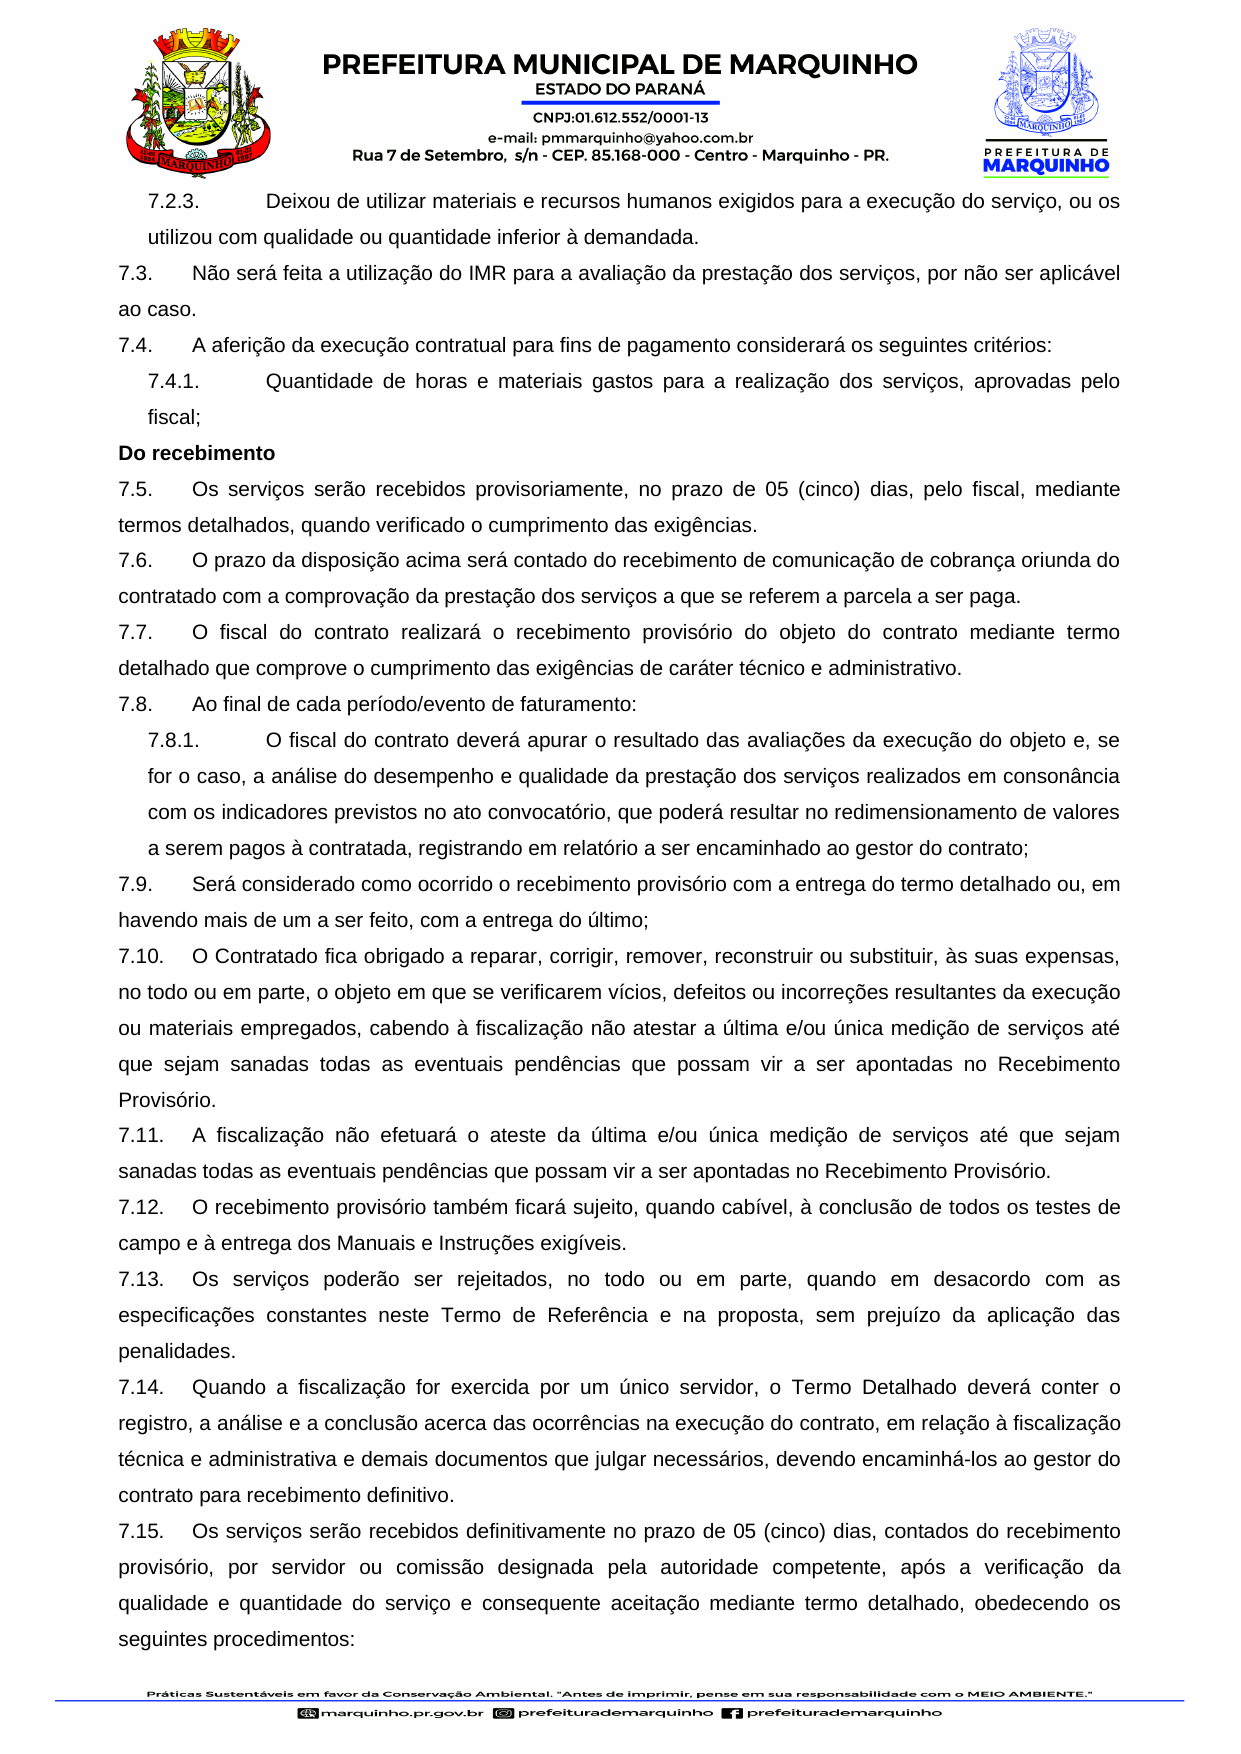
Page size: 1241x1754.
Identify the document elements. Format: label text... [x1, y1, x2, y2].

text A fiscalização não efetuará o ateste da última e/ou única medição de serviços até que sejam sanadas todas as eventuais pendências que possam vir a ser apontadas no Recebimento Provisório. [118, 1123, 1122, 1183]
text Deixou de utilizar materiais e recursos humanos exigidos para a execução do serviço, ou os utilizou com qualidade ou quantidade inferior à demandada. [148, 189, 1122, 249]
text Do recebimento [118, 441, 1122, 464]
text O recebimento provisório também ficará sujeito, quando cabível, à conclusão de todos os testes de campo e à entrega dos Manuais e Instruções exigíveis. [118, 1195, 1122, 1255]
text Quando a fiscalização for exercida por um único servidor, o Termo Detalhado deverá conter o registro, a análise e a conclusão acerca das ocorrências na execução do contrato, em relação à fiscalização técnica e administrativa e demais documentos que julgar necessários, devendo encaminhá-los ao gestor do contrato para recebimento definitivo. [118, 1375, 1122, 1507]
text O fiscal do contrato deverá apurar o resultado das avaliações da execução do objeto e, se for o caso, a análise do desempenho e qualidade da prestação dos serviços realizados em consonância com os indicadores previstos no ato convocatório, que poderá resultar no redimensionamento de valores a serem pagos à contratada, registrando em relatório a ser encaminhado ao gestor do contrato; [148, 728, 1122, 860]
text Será considerado como ocorrido o recebimento provisório com a entrega do termo detalhado ou, em havendo mais de um a ser feito, com a entrega do último; [118, 872, 1122, 932]
text Ao final de cada período/evento de faturamento: [118, 692, 1122, 716]
text Quantidade de horas e materiais gastos para a realização dos serviços, aprovadas pelo fiscal; [148, 369, 1122, 428]
picture [60, 0, 1181, 203]
picture [31, 1673, 1208, 1736]
text Os serviços serão recebidos definitivamente no prazo de 05 (cinco) dias, contados do recebimento provisório, por servidor ou comissão designada pela autoridade competente, após a verificação da qualidade e quantidade do serviço e consequente aceitação mediante termo detalhado, obedecendo os seguintes procedimentos: [118, 1519, 1122, 1650]
text Os serviços serão recebidos provisoriamente, no prazo de 05 (cinco) dias, pelo fiscal, mediante termos detalhados, quando verificado o cumprimento das exigências. [118, 476, 1122, 536]
text A aferição da execução contratual para fins de pagamento considerará os seguintes critérios: [118, 333, 1122, 357]
text Os serviços poderão ser rejeitados, no todo ou em parte, quando em desacordo com as especificações constantes neste Termo de Referência e na proposta, sem prejuízo da aplicação das penalidades. [118, 1267, 1122, 1363]
text O fiscal do contrato realizará o recebimento provisório do objeto do contrato mediante termo detalhado que comprove o cumprimento das exigências de caráter técnico e administrativo. [118, 620, 1122, 680]
text Não será feita a utilização do IMR para a avaliação da prestação dos serviços, por não ser aplicável ao caso. [118, 261, 1122, 321]
text O prazo da disposição acima será contado do recebimento de comunicação de cobrança oriunda do contratado com a comprovação da prestação dos serviços a que se referem a parcela a ser paga. [118, 548, 1122, 608]
text O Contratado fica obrigado a reparar, corrigir, remover, reconstruir ou substituir, às suas expensas, no todo ou em parte, o objeto em que se verificarem vícios, defeitos ou incorreções resultantes da execução ou materiais empregados, cabendo à fiscalização não atestar a última e/ou única medição de serviços até que sejam sanadas todas as eventuais pendências que possam vir a ser apontadas no Recebimento Provisório. [118, 944, 1122, 1111]
